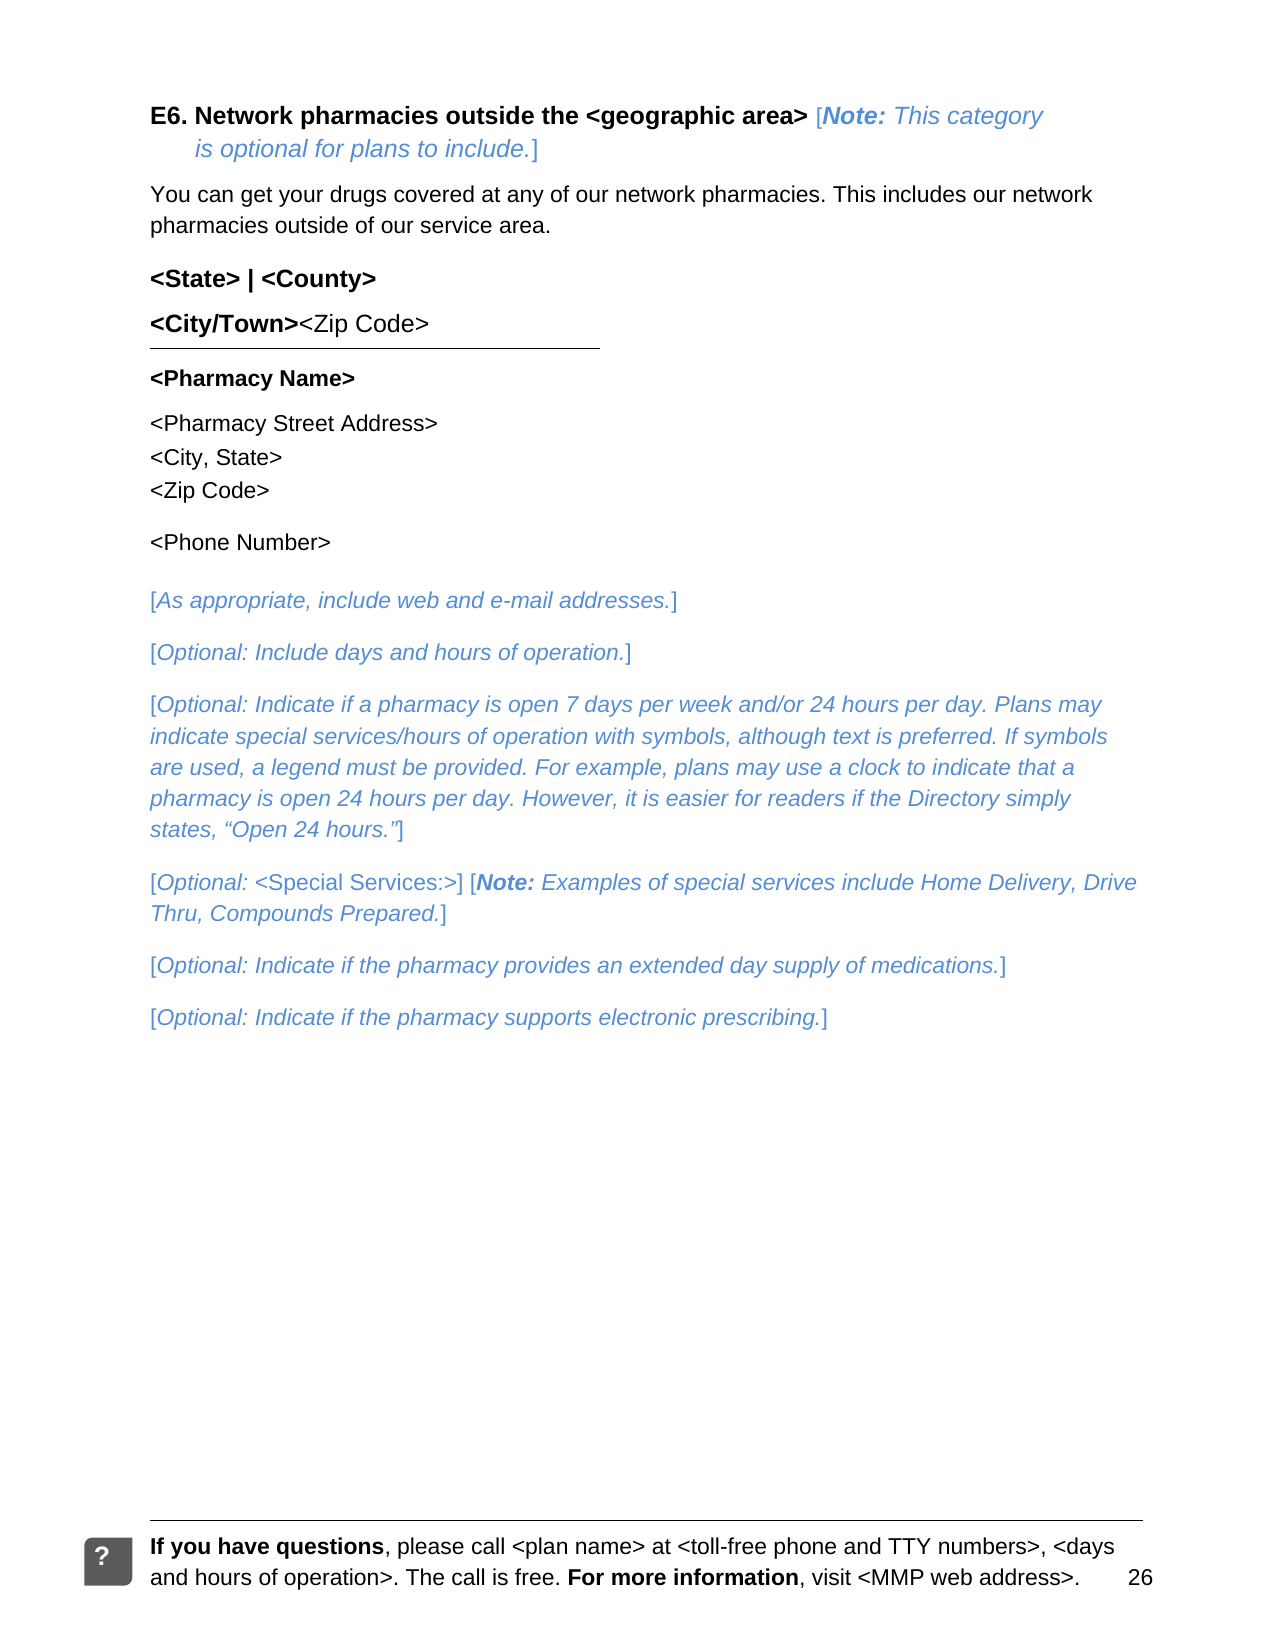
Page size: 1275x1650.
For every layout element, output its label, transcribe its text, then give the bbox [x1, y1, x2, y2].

text [As appropriate, include web and e-mail addresses.] [150, 584, 1143, 615]
subtitle E6. Network pharmacies outside the <geographic area> [Note: This category is optional for plans to include.] [150, 98, 1068, 164]
text <State> | <County> [150, 260, 1143, 294]
text [Optional: Indicate if a pharmacy is open 7 days per week and/or 24 hours per day. Plans may indicate special services/hours of operation with symbols, although text is preferred. If symbols are used, a legend must be provided. For example, plans may use a clock to indicate that a pharmacy is open 24 hours per day. However, it is easier for readers if the Directory simply states, “Open 24 hours.”] [150, 688, 1143, 844]
text [Optional: <Special Services:>] [Note: Examples of special services include Home Delivery, Drive Thru, Compounds Prepared.] [150, 865, 1143, 927]
text [Optional: Indicate if the pharmacy supports electronic prescribing.] [150, 1000, 1143, 1032]
text <Pharmacy Name> [150, 361, 1143, 393]
text [Optional: Include days and hours of operation.] [150, 636, 1143, 667]
text You can get your drugs covered at any of our network pharmacies. This includes our network pharmacies outside of our service area. [150, 177, 1143, 239]
text <Phone Number> [150, 524, 1143, 557]
text <Pharmacy Street Address> <City, State> <Zip Code> [150, 405, 1143, 505]
text <City/Town><Zip Code> [150, 306, 600, 348]
text [Optional: Indicate if the pharmacy provides an extended day supply of medications.] [150, 948, 1143, 979]
